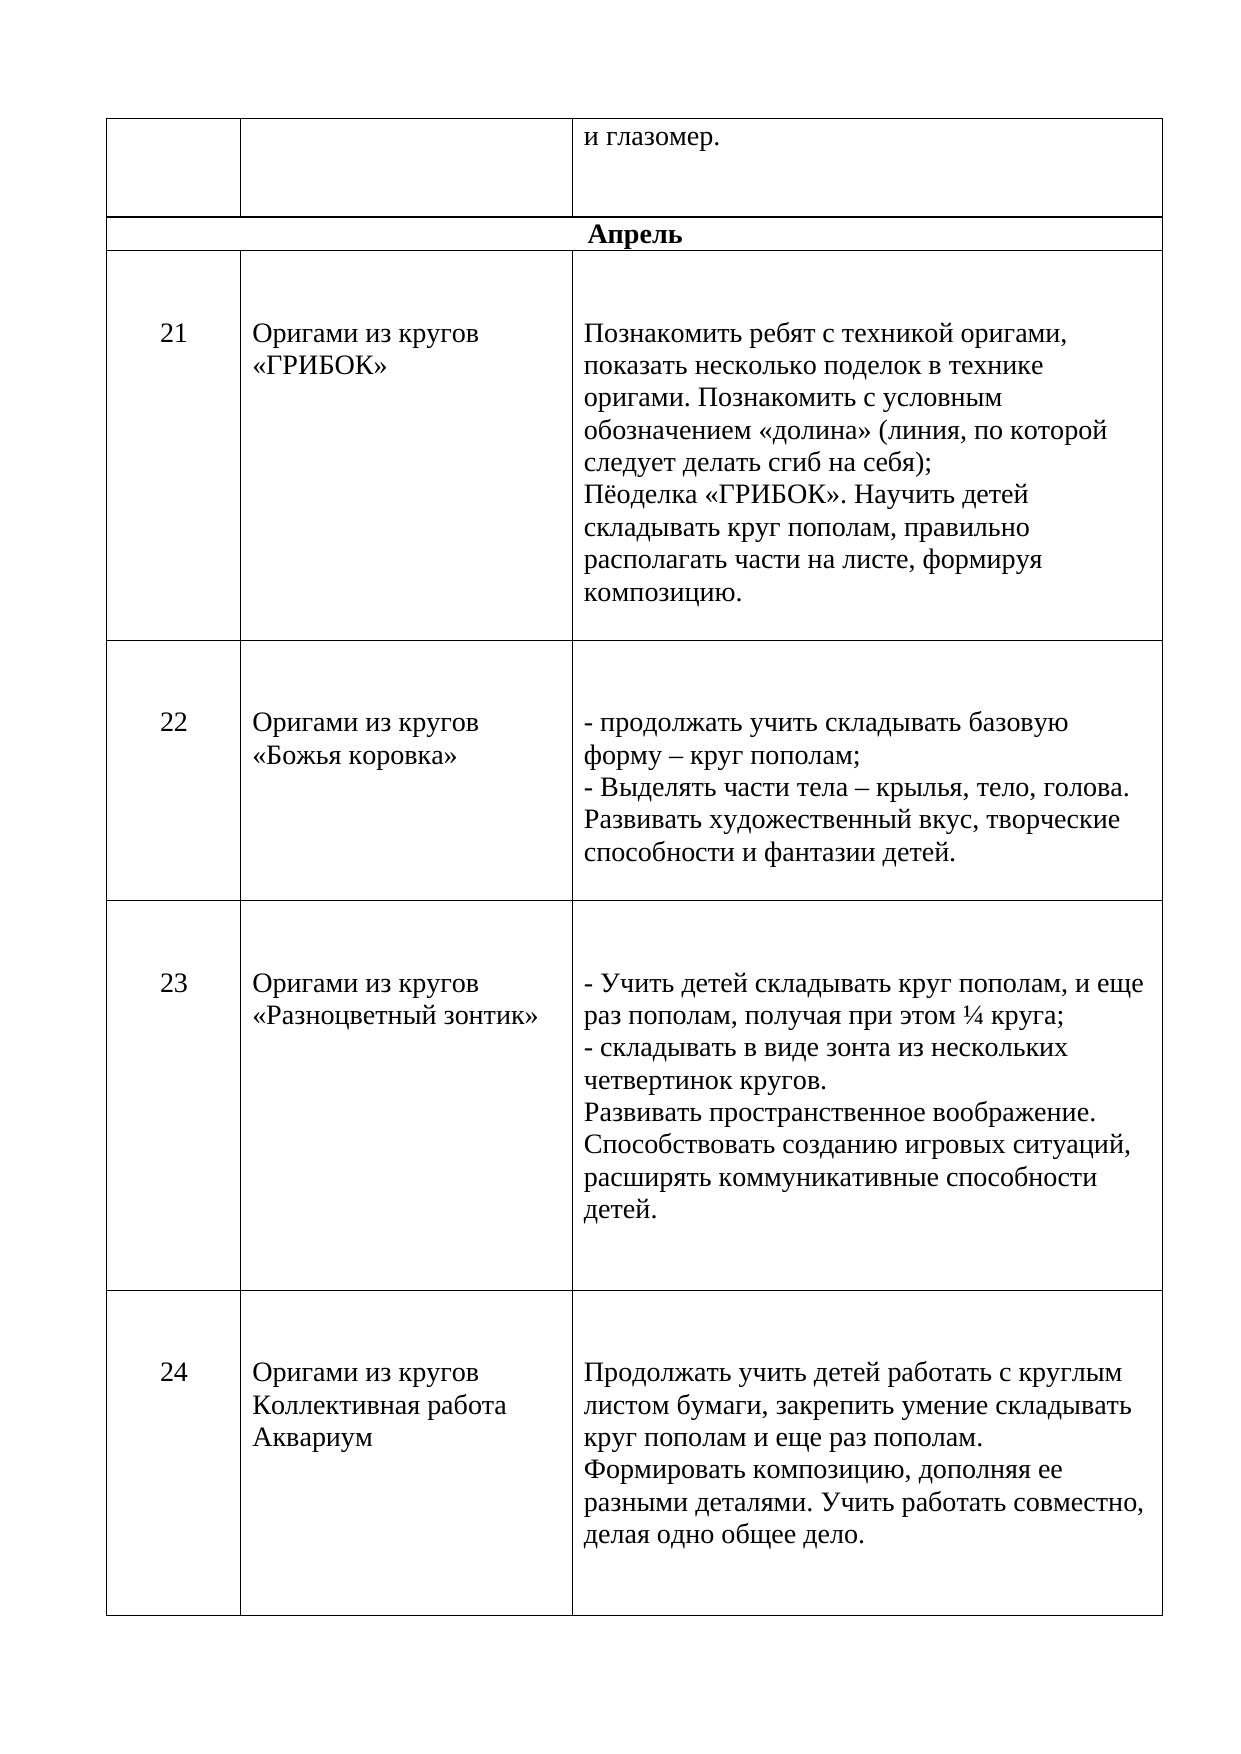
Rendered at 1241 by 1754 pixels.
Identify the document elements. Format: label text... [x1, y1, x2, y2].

table_cell 21 [107, 251, 240, 639]
table_cell Познакомить ребят с техникой оригами, показать несколько поделок в технике оригами. Познакомить с условным обозначением «долина» (линия, по которой следует делать сгиб на себя); Пёоделка «ГРИБОК». Научить детей складывать круг пополам, правильно располагать части на листе, формируя композицию. [573, 251, 1162, 639]
table_cell Оригами из кругов Коллективная работа Аквариум [241, 1291, 572, 1614]
table_cell - Учить детей складывать круг пополам, и еще раз пополам, получая при этом ¼ круга; - складывать в виде зонта из нескольких четвертинок кругов. Развивать пространственное воображение. Способствовать созданию игровых ситуаций, расширять коммуникативные способности детей. [573, 901, 1162, 1289]
table_cell - продолжать учить складывать базовую форму – круг пополам; - Выделять части тела – крылья, тело, голова. Развивать художественный вкус, творческие способности и фантазии детей. [573, 641, 1162, 900]
table_cell 20 [107, 119, 240, 216]
table_cell Оригами из кругов «Разноцветный зонтик» [241, 901, 572, 1289]
table_cell Оригами из кругов «ГРИБОК» [241, 251, 572, 639]
table_cell 23 [107, 901, 240, 1289]
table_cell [241, 119, 572, 216]
table_cell 24 [107, 1291, 240, 1614]
table_cell 22 [107, 641, 240, 900]
table_cell Продолжать учить детей работать с круглым листом бумаги, закрепить умение складывать круг пополам и еще раз пополам. Формировать композицию, дополняя ее разными деталями. Учить работать совместно, делая одно общее дело. [573, 1291, 1162, 1614]
table_cell Оригами из кругов «Божья коровка» [241, 641, 572, 900]
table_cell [573, 119, 1162, 216]
table_cell Апрель [107, 218, 1162, 250]
